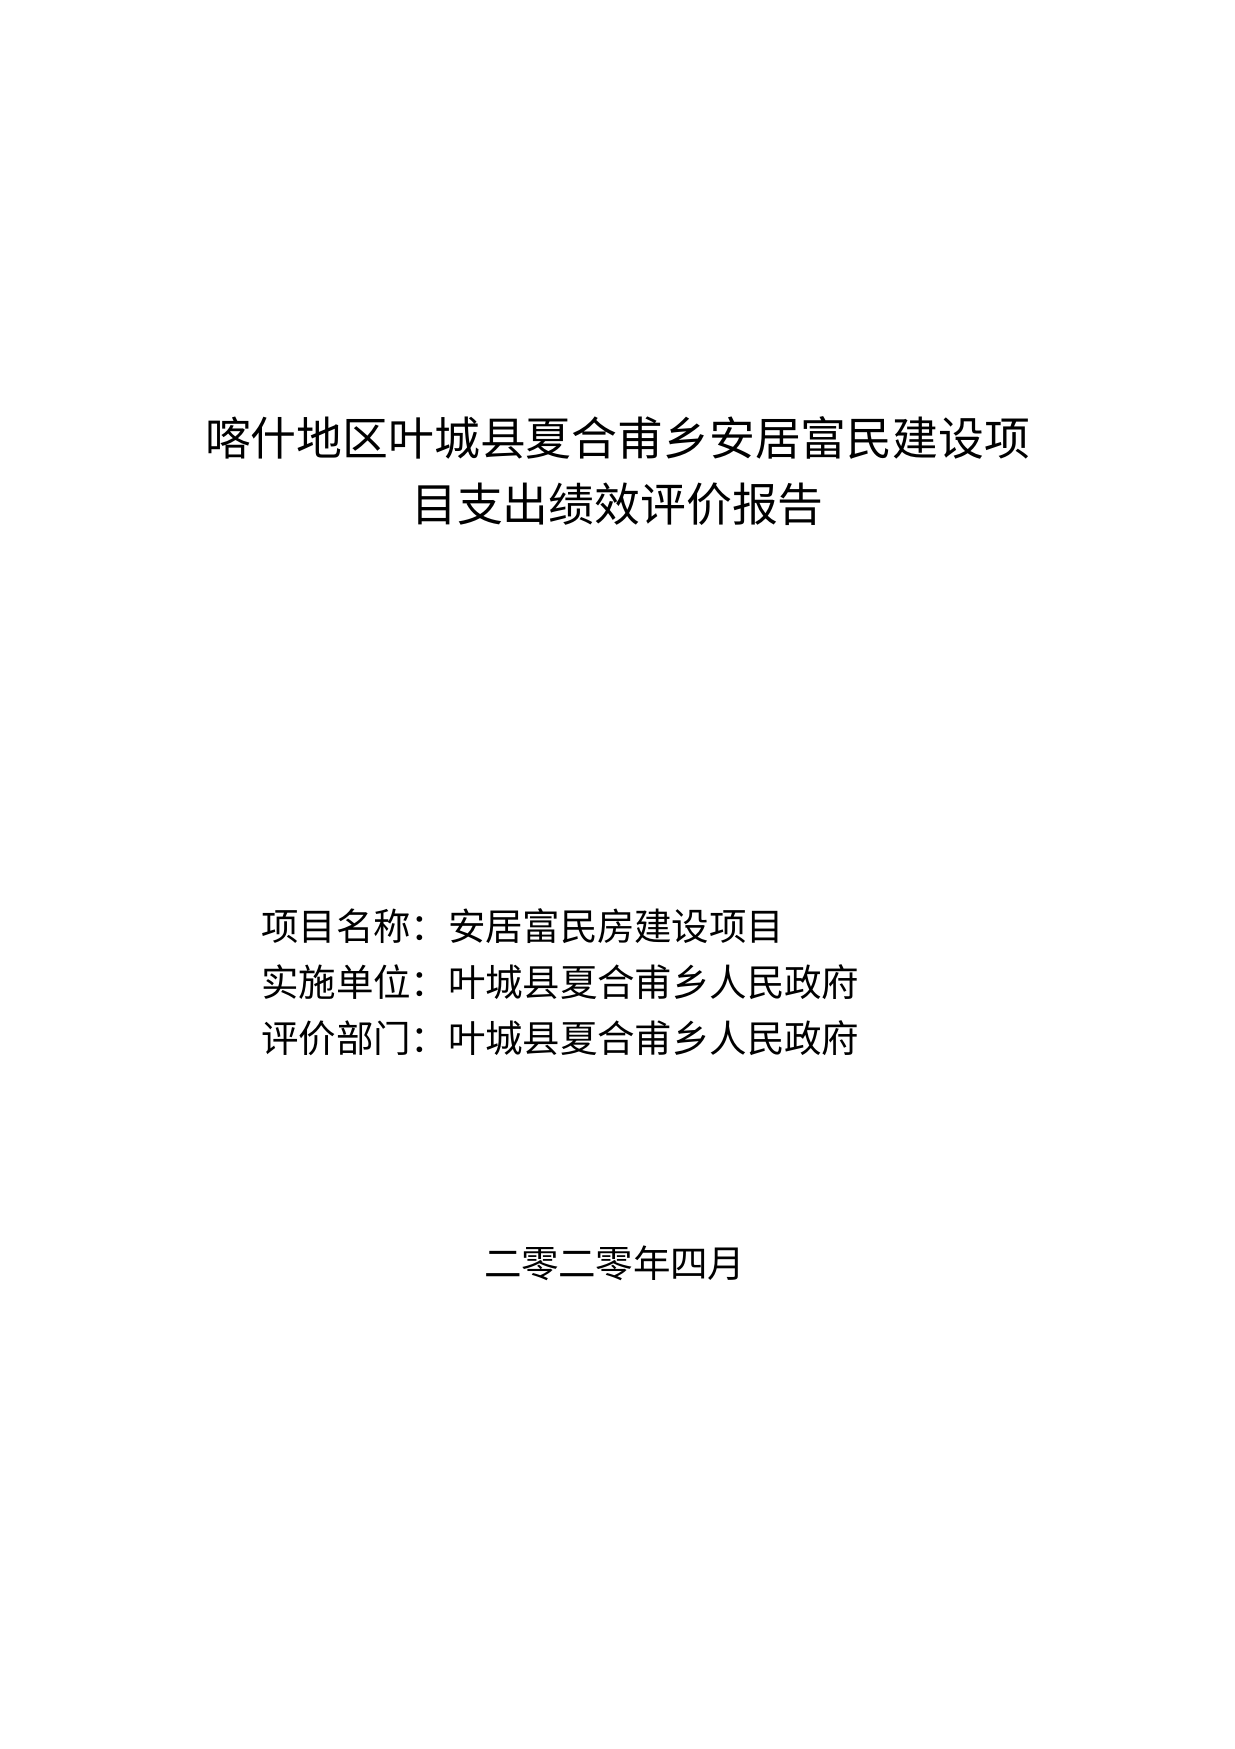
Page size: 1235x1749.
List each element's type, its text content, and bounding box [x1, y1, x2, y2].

text 实施单位：叶城县夏合甫乡人民政府 [187, 951, 1047, 1007]
text 评价部门：叶城县夏合甫乡人民政府 [187, 1007, 1047, 1064]
text 二零二零年四月 [187, 1232, 1047, 1289]
text 项目名称：安居富民房建设项目 [187, 895, 1047, 951]
text 喀什地区叶城县夏合甫乡安居富民建设项目支出绩效评价报告 [187, 402, 1047, 535]
